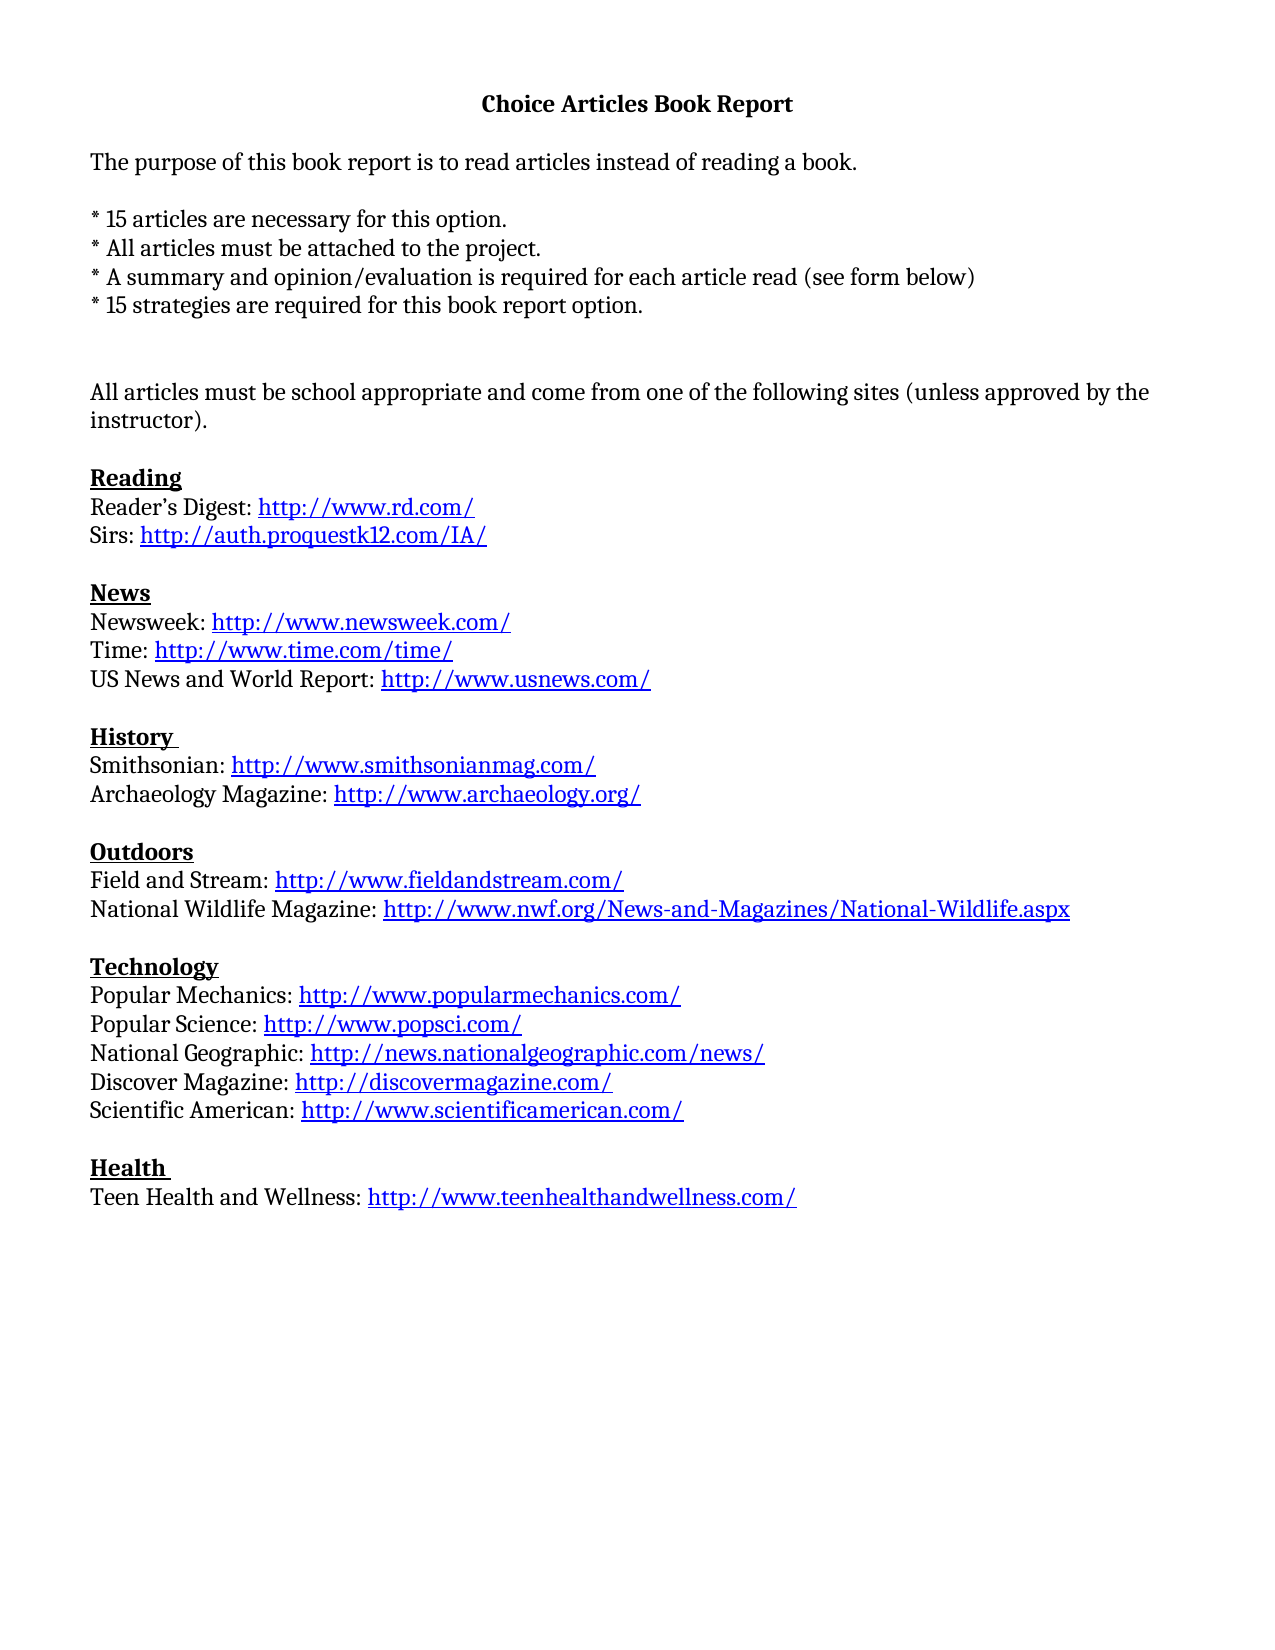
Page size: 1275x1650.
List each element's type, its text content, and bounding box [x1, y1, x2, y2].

text Choice Articles Book Report [90, 90, 1185, 119]
text Popular Mechanics: http://www.popularmechanics.com/ [90, 981, 1185, 1010]
text News [90, 579, 1185, 607]
text Reader’s Digest: http://www.rd.com/ [90, 492, 1185, 521]
text Teen Health and Wellness: http://www.teenhealthandwellness.com/ [90, 1182, 1185, 1211]
text All articles must be school appropriate and come from one of the following sites (unless approved by the instructor). [90, 377, 1185, 435]
text * 15 articles are necessary for this option. [90, 205, 1185, 234]
text National Wildlife Magazine: http://www.nwf.org/News-and-Magazines/National-Wildlife.aspx [90, 895, 1185, 924]
text Reading [90, 464, 1185, 492]
text Scientific American: http://www.scientificamerican.com/ [90, 1096, 1185, 1125]
text Technology [90, 952, 1185, 981]
text * All articles must be attached to the project. [90, 234, 1185, 262]
text Time: http://www.time.com/time/ [90, 636, 1185, 665]
text History [90, 722, 1185, 751]
text The purpose of this book report is to read articles instead of reading a book. [90, 147, 1185, 176]
text Outdoors [90, 837, 1185, 866]
text Health [90, 1154, 1185, 1182]
text US News and World Report: http://www.usnews.com/ [90, 665, 1185, 694]
text * 15 strategies are required for this book report option. [90, 291, 1185, 320]
text Field and Stream: http://www.fieldandstream.com/ [90, 866, 1185, 895]
text Popular Science: http://www.popsci.com/ [90, 1010, 1185, 1039]
text Newsweek: http://www.newsweek.com/ [90, 607, 1185, 636]
text Smithsonian: http://www.smithsonianmag.com/ [90, 751, 1185, 780]
text Archaeology Magazine: http://www.archaeology.org/ [90, 780, 1185, 809]
text National Geographic: http://news.nationalgeographic.com/news/ [90, 1039, 1185, 1067]
text * A summary and opinion/evaluation is required for each article read (see form below) [90, 262, 1185, 291]
text Discover Magazine: http://discovermagazine.com/ [90, 1067, 1185, 1096]
text Sirs: http://auth.proquestk12.com/IA/ [90, 521, 1185, 550]
